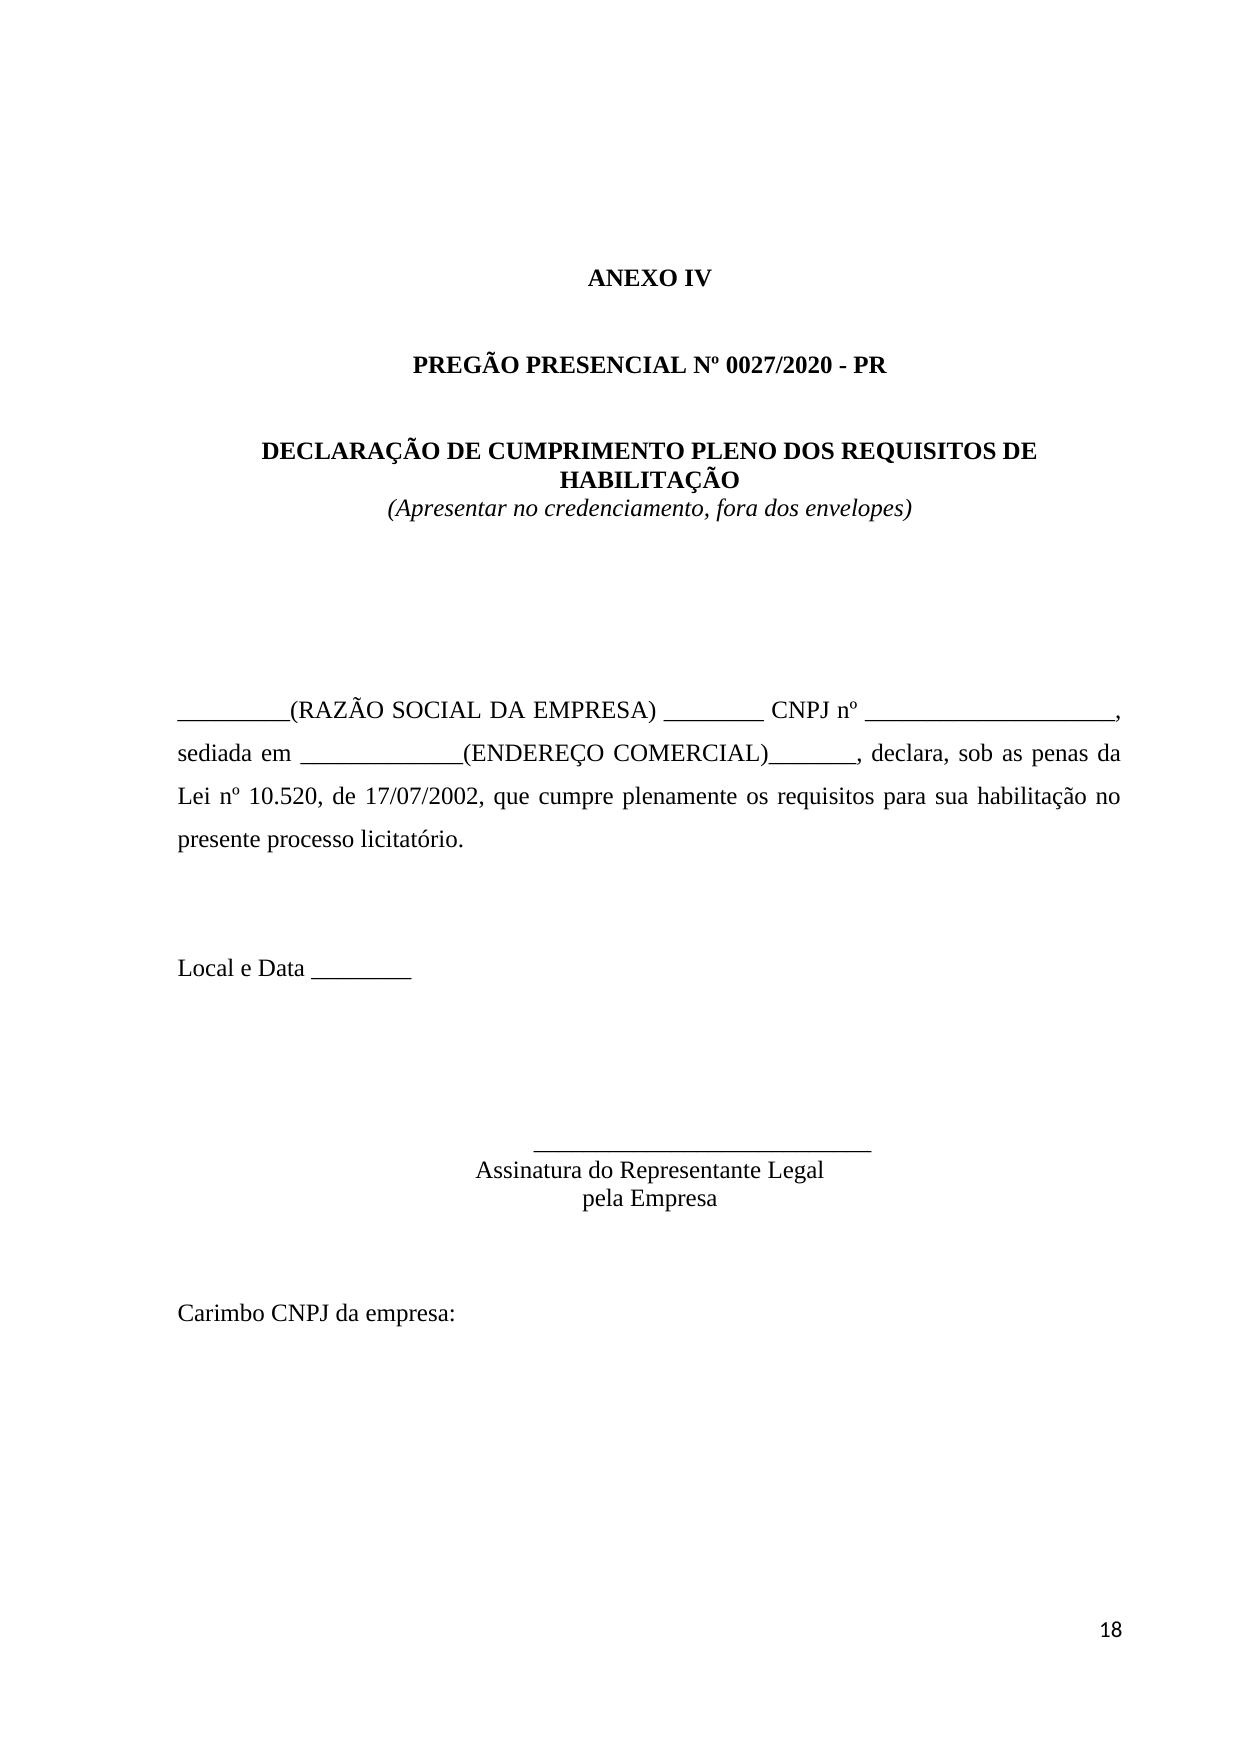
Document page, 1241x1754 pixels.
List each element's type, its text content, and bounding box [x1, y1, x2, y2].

text ___________________________ [177, 1126, 1122, 1155]
text (Apresentar no credenciamento, fora dos envelopes) [177, 493, 1122, 522]
text Carimbo CNPJ da empresa: [177, 1298, 1122, 1327]
text ANEXO IV [177, 263, 1122, 292]
text DECLARAÇÃO DE CUMPRIMENTO PLENO DOS REQUISITOS DE HABILITAÇÃO [177, 436, 1122, 493]
text Local e Data ________ [177, 953, 1122, 982]
text _________(RAZÃO SOCIAL DA EMPRESA) ________ CNPJ nº ____________________, sediada em _____________(ENDEREÇO COMERCIAL)_______, declara, sob as penas da Lei nº 10.520, de 17/07/2002, que cumpre plenamente os requisitos para sua habilitação no presente processo licitatório. [177, 695, 1122, 853]
text pela Empresa [177, 1183, 1122, 1212]
text PREGÃO PRESENCIAL Nº 0027/2020 - PR [177, 350, 1122, 378]
text Assinatura do Representante Legal [177, 1155, 1122, 1183]
